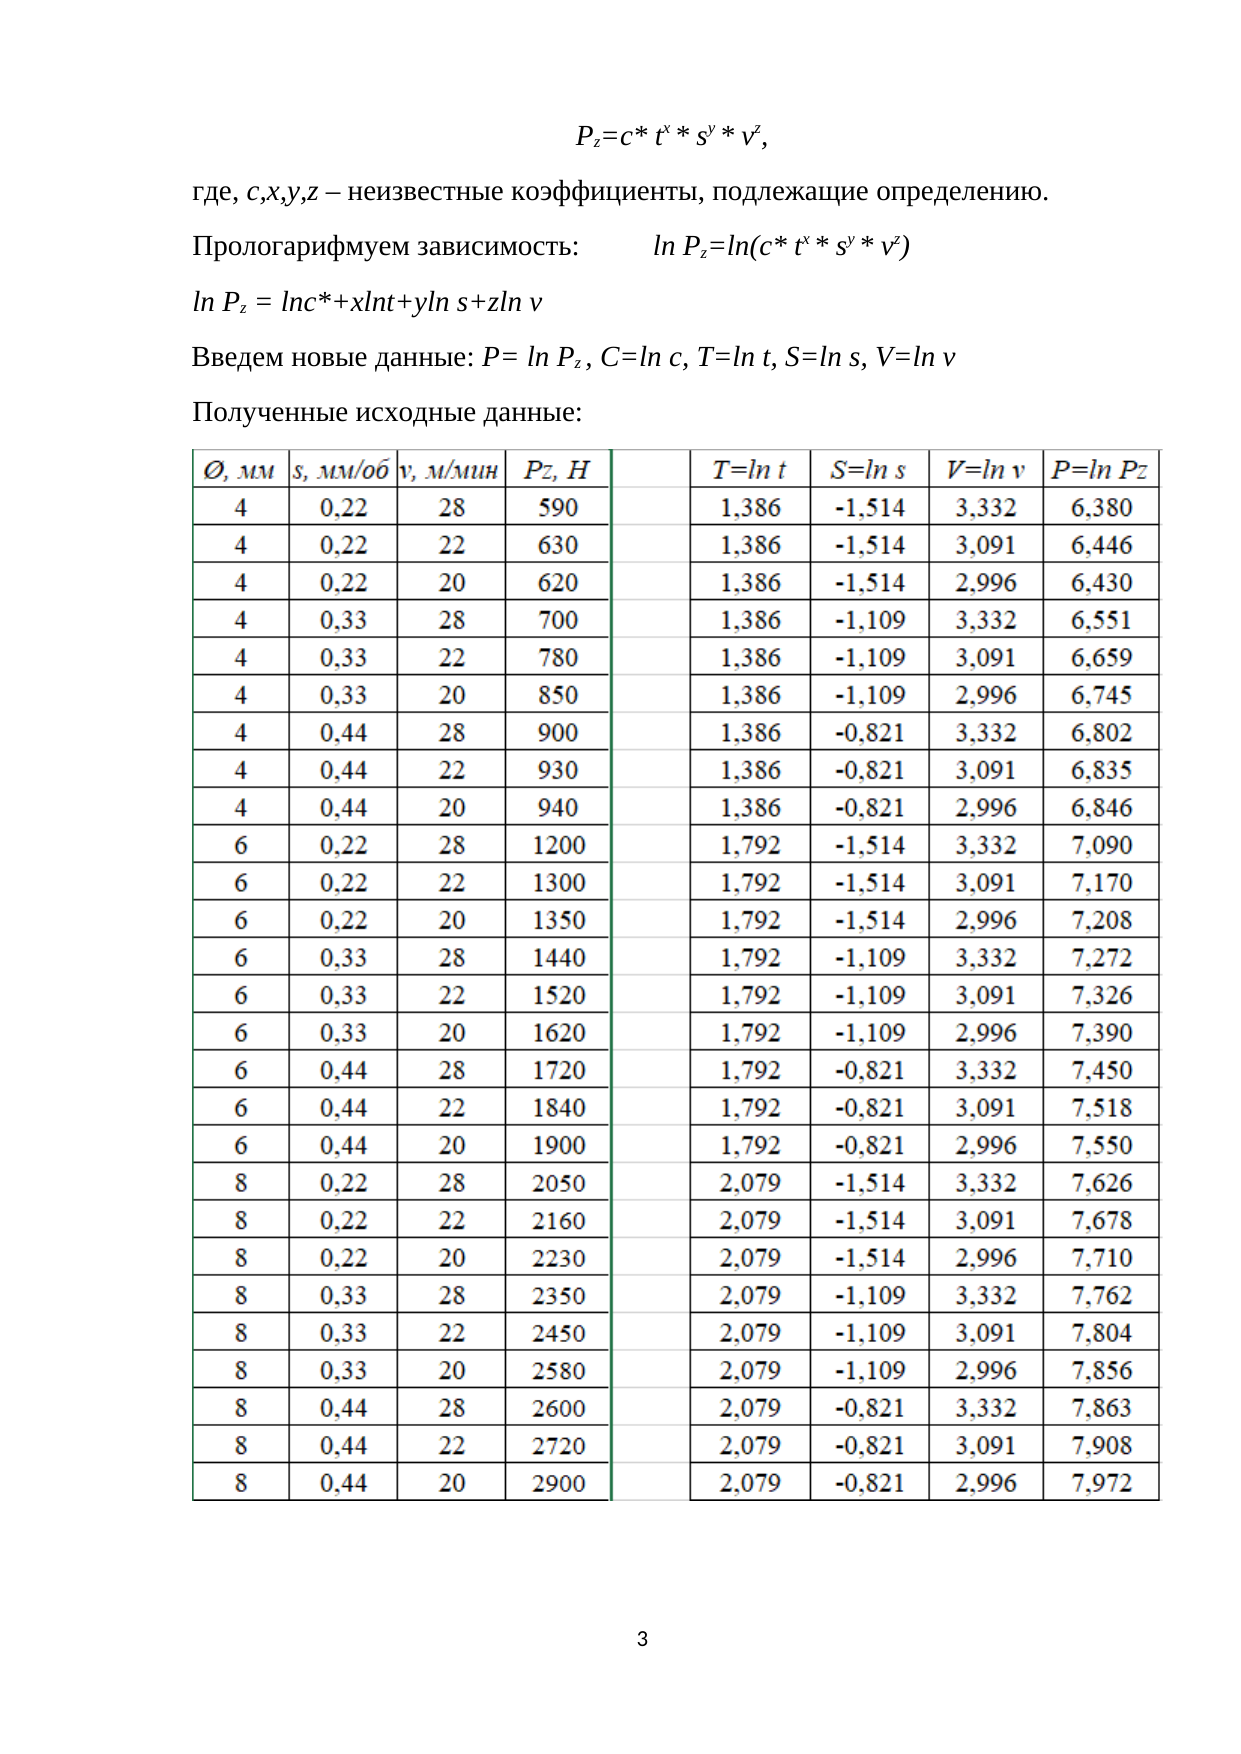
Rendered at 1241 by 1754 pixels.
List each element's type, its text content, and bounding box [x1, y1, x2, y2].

text Прологарифмуем зависимость: ln Pz=ln(c* tx * sy * vz) [133, 228, 1152, 262]
text где, c,x,y,z – неизвестные коэффициенты, подлежащие определению. [133, 173, 1152, 207]
text Полученные исходные данные: [133, 394, 1152, 428]
text Pz=c* tx * sy * vz, [133, 118, 1152, 152]
text Введем новые данные: P= ln Pz , C=ln c, T=ln t, S=ln s, V=ln v [133, 339, 1152, 372]
picture [192, 449, 1163, 1501]
text ln Pz = lnc*+xlnt+yln s+zln v [133, 284, 1152, 317]
